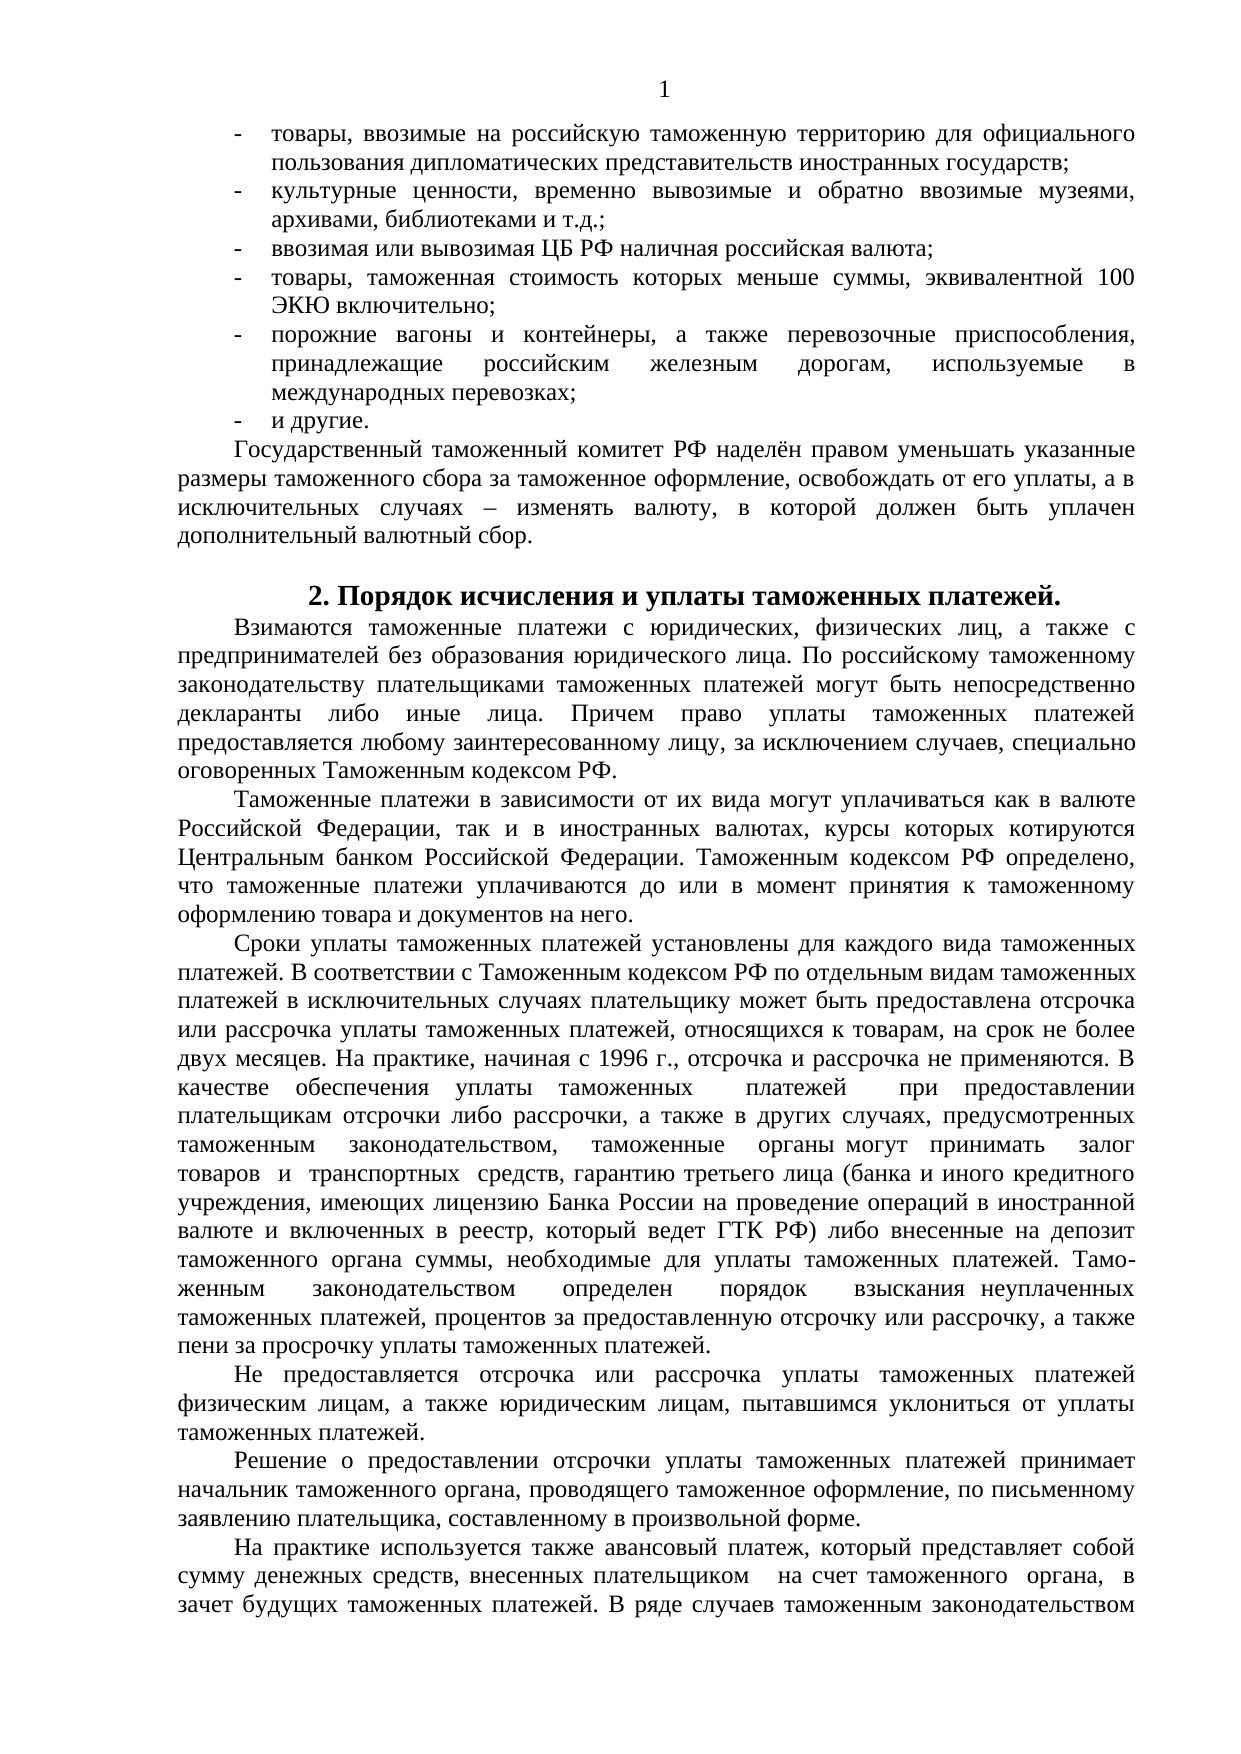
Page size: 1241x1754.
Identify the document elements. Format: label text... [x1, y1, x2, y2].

text Сроки уплаты таможенных платежей установлены для каждого вида таможенных платежей. В соответствии с Таможенным кодексом РФ по отдельным видам таможенных платежей в исключительных случаях плательщику может быть предоставлена отсрочка или рассрочка уплаты таможенных платежей, относящихся к товарам, на срок не более двух месяцев. На практике, начиная с 1996 г., отсрочка и рассрочка не применяются. В качестве обеспечения уплаты таможенных платежей при предоставлении плательщикам отсрочки либо рассрочки, а также в других случаях, предусмотренных таможенным законодательством, таможенные органы могут принимать залог товаров и транспортных средств, гарантию третьего лица (банка и иного кредитного учреждения, имеющих лицензию Банка России на проведение операций в иностранной валюте и включенных в реестр, который ведет ГТК РФ) либо внесенные на депозит таможенного органа суммы, необходимые для уплаты таможенных платежей. Таможенным законодательством определен порядок взыскания неуплаченных таможенных платежей, процентов за предоставленную отсрочку или рассрочку, а также пени за просрочку уплаты таможенных платежей. [177, 928, 1136, 1359]
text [177, 1532, 1136, 1618]
text Решение о предоставлении отсрочки уплаты таможенных платежей принимает начальник таможенного органа, проводящего таможенное оформление, по письменному заявлению плательщика, составленному в произвольной форме. [177, 1445, 1136, 1532]
text Взимаются таможенные платежи с юридических, физических лиц, а также с предпринимателей без образования юридического лица. По российскому таможенному законодательству плательщиками таможенных платежей могут быть непосредственно декларанты либо иные лица. Причем право уплаты таможенных платежей предоставляется любому заинтересованному лицу, за исключением случаев, специально оговоренных Таможенным кодексом РФ. [177, 612, 1136, 784]
text Не предоставляется отсрочка или рассрочка уплаты таможенных платежей физическим лицам, а также юридическим лицам, пытавшимся уклониться от уплаты таможенных платежей. [177, 1359, 1136, 1445]
list товары, ввозимые на российскую таможенную территорию для официального пользования дипломатических представительств иностранных государств; [233, 118, 1136, 176]
list порожние вагоны и контейнеры, а также перевозочные приспособления, принадлежащие российским железным дорогам, используемые в международных перевозках; [233, 319, 1136, 406]
text 2. Порядок исчисления и уплаты таможенных платежей. [177, 578, 1136, 612]
list товары, таможенная стоимость которых меньше суммы, эквивалентной 100 ЭКЮ включительно; [233, 262, 1136, 319]
list культурные ценности, временно вывозимые и обратно ввозимые музеями, архивами, библиотеками и т.д.; [233, 176, 1136, 233]
list ввозимая или вывозимая ЦБ РФ наличная российская валюта; [233, 233, 1136, 262]
text Государственный таможенный комитет РФ наделён правом уменьшать указанные размеры таможенного сбора за таможенное оформление, освобождать от его уплаты, а в исключительных случаях – изменять валюту, в которой должен быть уплачен дополнительный валютный сбор. [177, 434, 1136, 549]
list и другие. [233, 406, 1136, 434]
text Таможенные платежи в зависимости от их вида могут уплачиваться как в валюте Российской Федерации, так и в иностранных валютах, курсы которых котируются Центральным банком Российской Федерации. Таможенным кодексом РФ определено, что таможенные платежи уплачиваются до или в момент принятия к таможенному оформлению товара и документов на него. [177, 784, 1136, 928]
